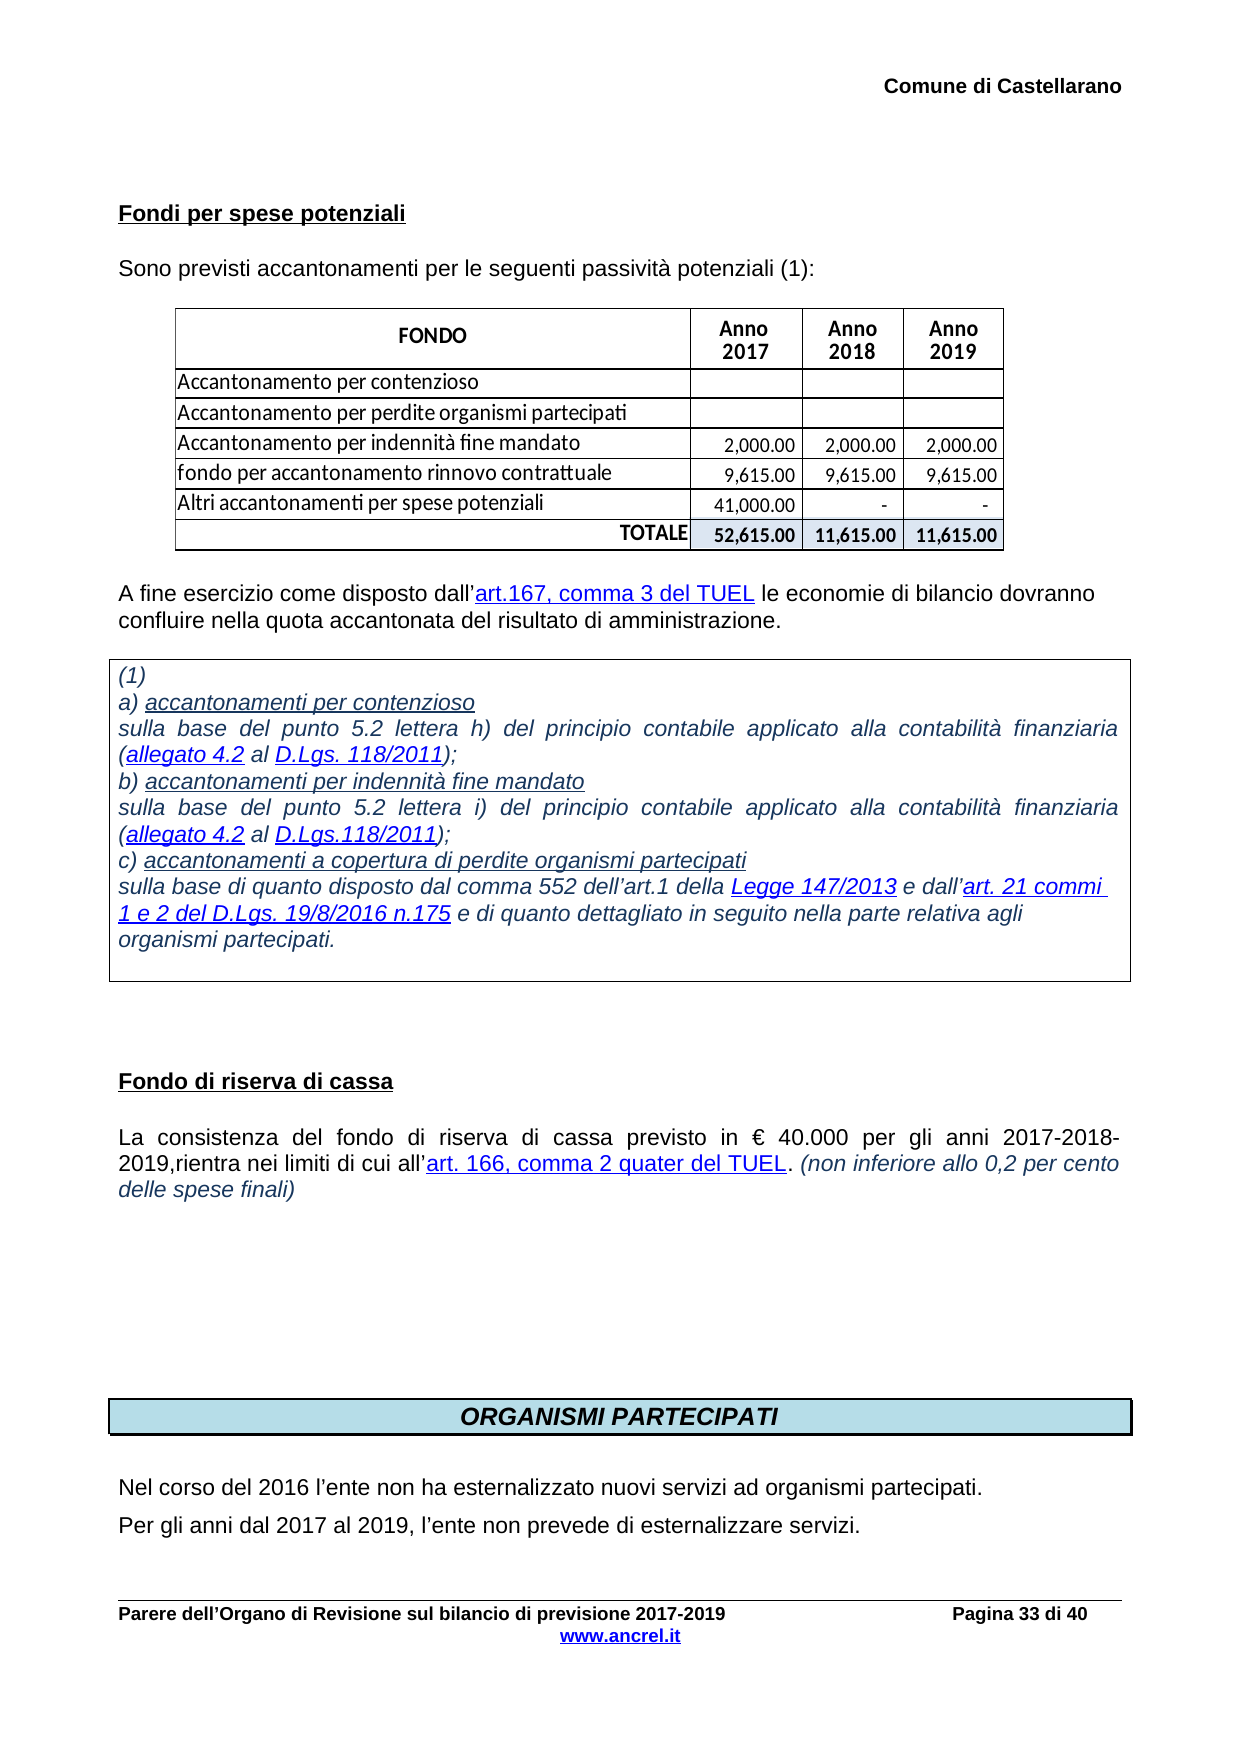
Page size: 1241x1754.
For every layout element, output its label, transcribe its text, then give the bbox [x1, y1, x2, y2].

text sulla base del punto 5.2 lettera h) del principio contabile applicato alla contabilità finanziaria (allegato 4.2 al D.Lgs. 118/2011); [118, 715, 1122, 768]
text a) accantonamenti per contenzioso [118, 689, 1122, 715]
text A fine esercizio come disposto dall’art.167, comma 3 del TUEL le economie di bilancio dovranno confluire nella quota accantonata del risultato di amministrazione. [118, 580, 1122, 633]
subtitle Fondi per spese potenziali [118, 200, 1122, 227]
text (1) [110, 660, 1130, 689]
text Nel corso del 2016 l’ente non ha esternalizzato nuovi servizi ad organismi partecipati. [118, 1473, 1122, 1500]
text c) accantonamenti a copertura di perdite organismi partecipati [118, 847, 1122, 873]
text Sono previsti accantonamenti per le seguenti passività potenziali (1): [118, 255, 1122, 282]
text sulla base del punto 5.2 lettera i) del principio contabile applicato alla contabilità finanziaria (allegato 4.2 al D.Lgs.118/2011); [118, 794, 1122, 847]
text sulla base di quanto disposto dal comma 552 dell’art.1 della Legge 147/2013 e dall’art. 21 commi 1 e 2 del D.Lgs. 19/8/2016 n.175 e di quanto dettagliato in seguito nella parte relativa agli organismi partecipati. [118, 873, 1122, 952]
text La consistenza del fondo di riserva di cassa previsto in € 40.000 per gli anni 2017-2018-2019,rientra nei limiti di cui all’art. 166, comma 2 quater del TUEL. (non inferiore allo 0,2 per cento delle spese finali) [118, 1123, 1122, 1203]
text b) accantonamenti per indennità fine mandato [118, 768, 1122, 794]
subtitle Fondo di riserva di cassa [118, 1068, 1122, 1094]
text Per gli anni dal 2017 al 2019, l’ente non prevede di esternalizzare servizi. [118, 1512, 1122, 1539]
subtitle ORGANISMI PARTECIPATI [110, 1400, 1130, 1433]
